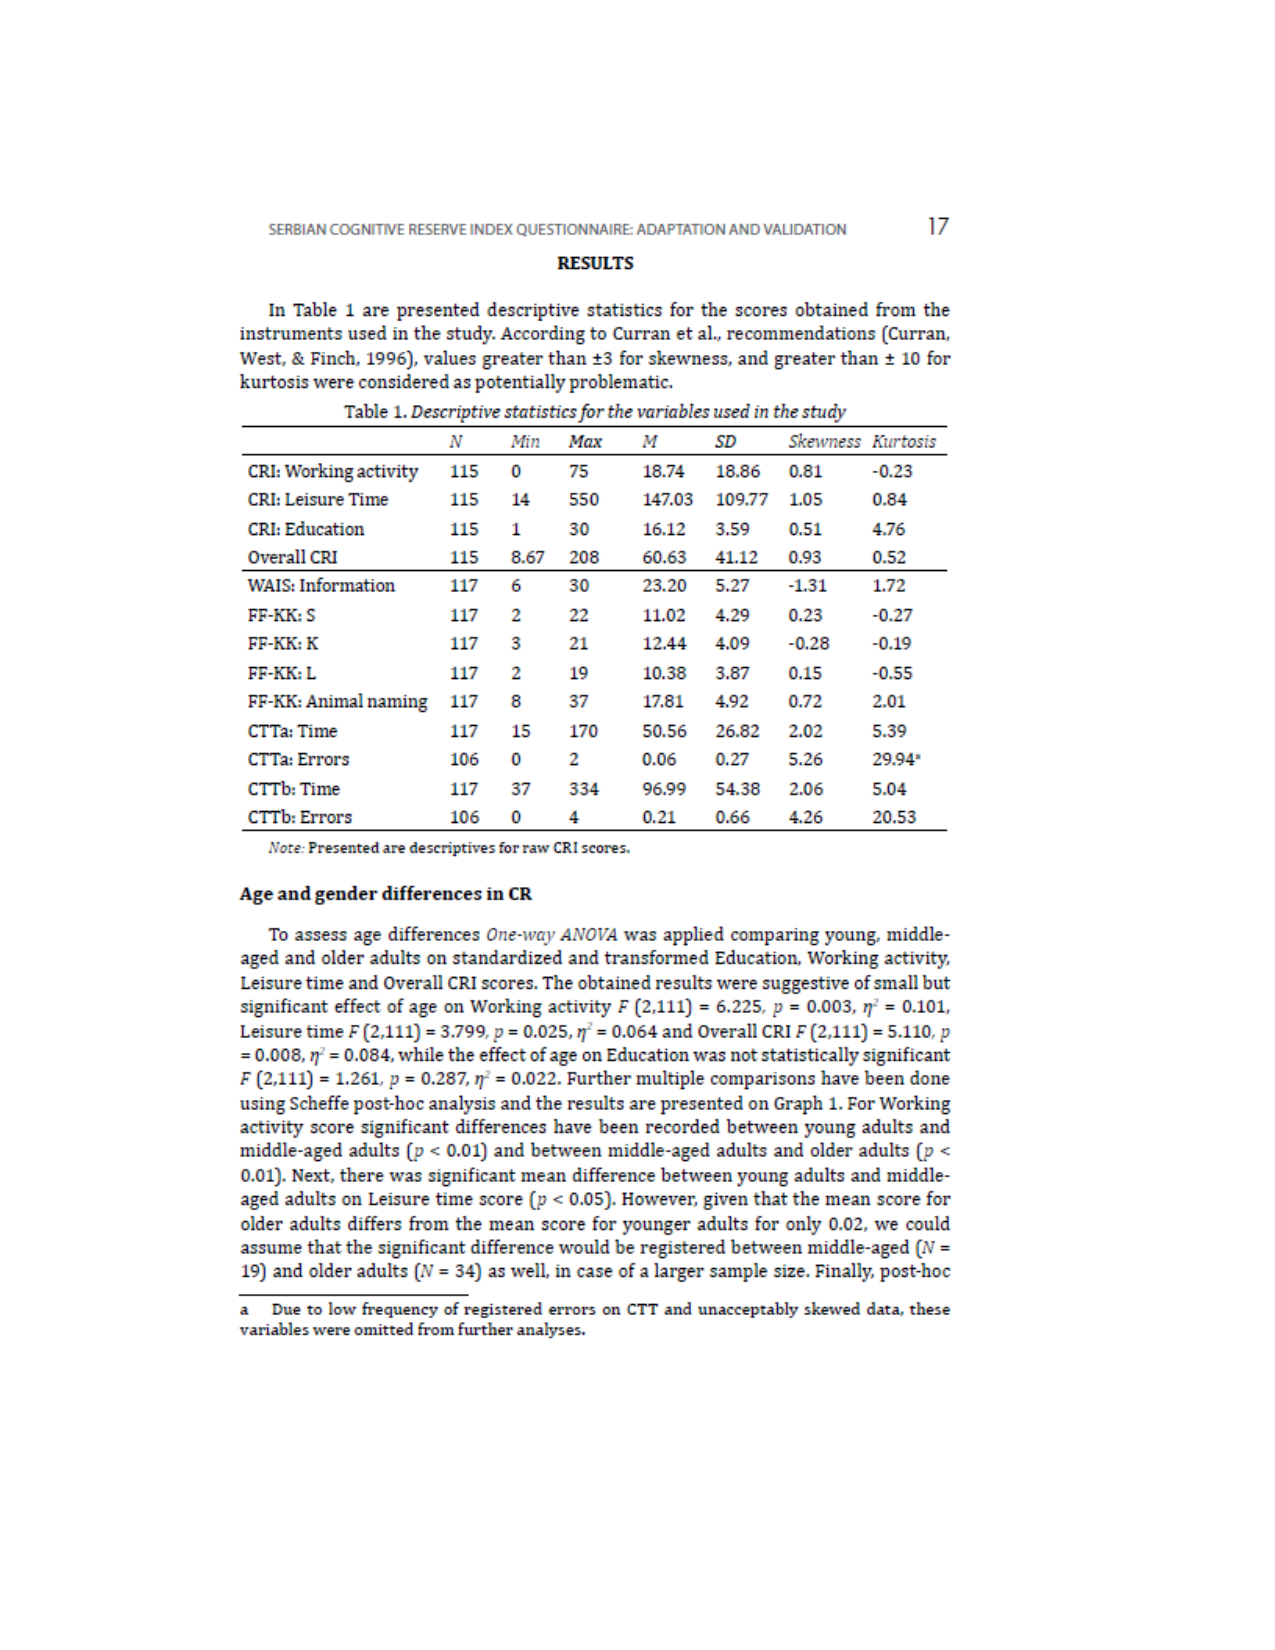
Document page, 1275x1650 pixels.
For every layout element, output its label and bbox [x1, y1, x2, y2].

picture [150, 150, 1035, 1412]
